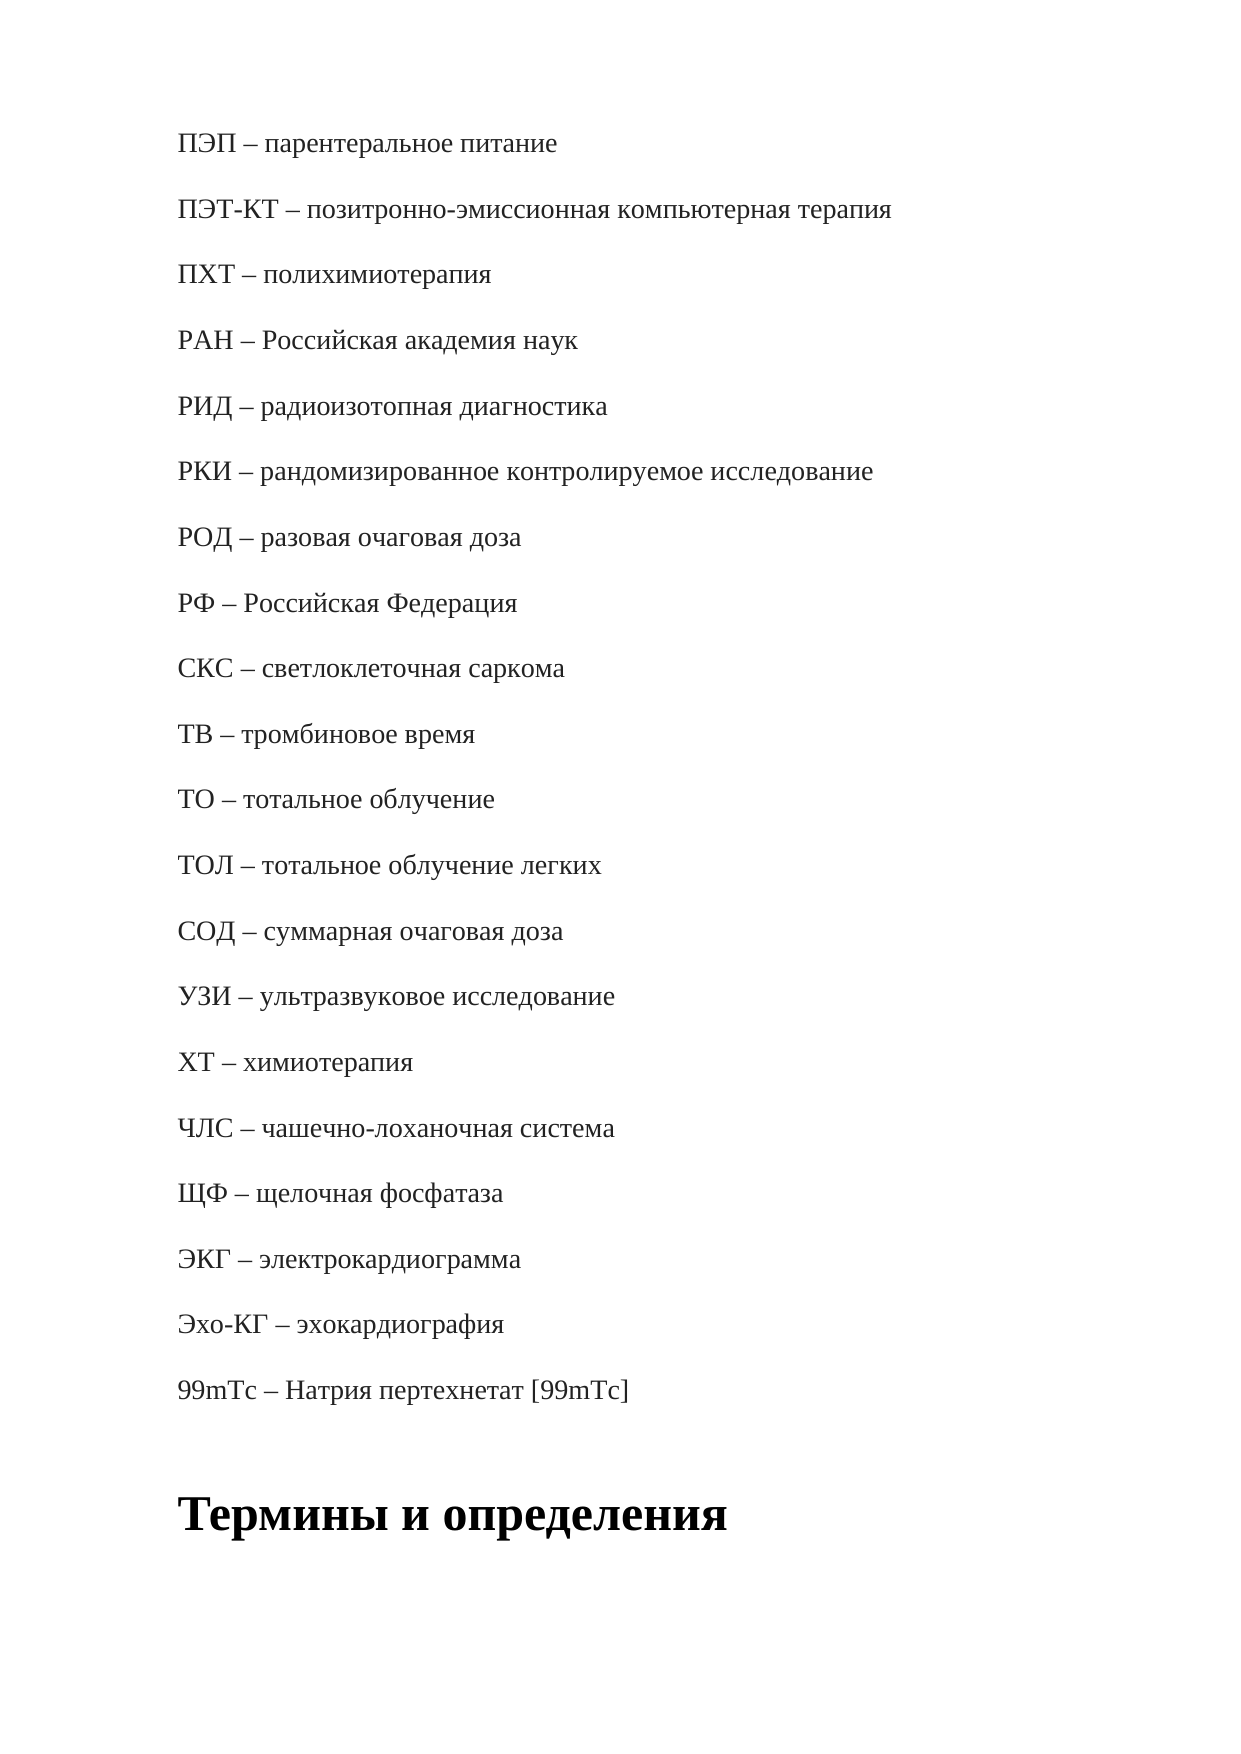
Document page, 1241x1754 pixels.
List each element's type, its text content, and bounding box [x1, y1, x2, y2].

text СКС – светлоклеточная саркома [177, 643, 1152, 684]
text УЗИ – ультразвуковое исследование [177, 971, 1152, 1012]
text СОД – суммарная очаговая доза [177, 906, 1152, 946]
text ПХТ – полихимиотерапия [177, 249, 1152, 290]
text РАН – Российская академия наук [177, 315, 1152, 356]
text ТО – тотальное облучение [177, 774, 1152, 815]
text ТВ – тромбиновое время [177, 709, 1152, 749]
text ХТ – химиотерапия [177, 1037, 1152, 1077]
text РОД – разовая очаговая доза [177, 512, 1152, 552]
text РИД – радиоизотопная диагностика [177, 381, 1152, 421]
text ЩФ – щелочная фосфатаза [177, 1168, 1152, 1209]
text ТОЛ – тотальное облучение легких [177, 840, 1152, 881]
text Эхо-КГ – эхокардиография [177, 1299, 1152, 1340]
text ЭКГ – электрокардиограмма [177, 1234, 1152, 1274]
text ПЭП – парентеральное питание [177, 118, 1152, 159]
text ЧЛС – чашечно-лоханочная система [177, 1102, 1152, 1143]
text РКИ – рандомизированное контролируемое исследование [177, 446, 1152, 487]
text РФ – Российская Федерация [177, 577, 1152, 618]
text Термины и определения [177, 1484, 1152, 1541]
text 99mTc – Натрия пертехнетат [99mТс] [177, 1365, 1152, 1406]
text ПЭТ-КТ – позитронно-эмиссионная компьютерная терапия [177, 184, 1152, 224]
